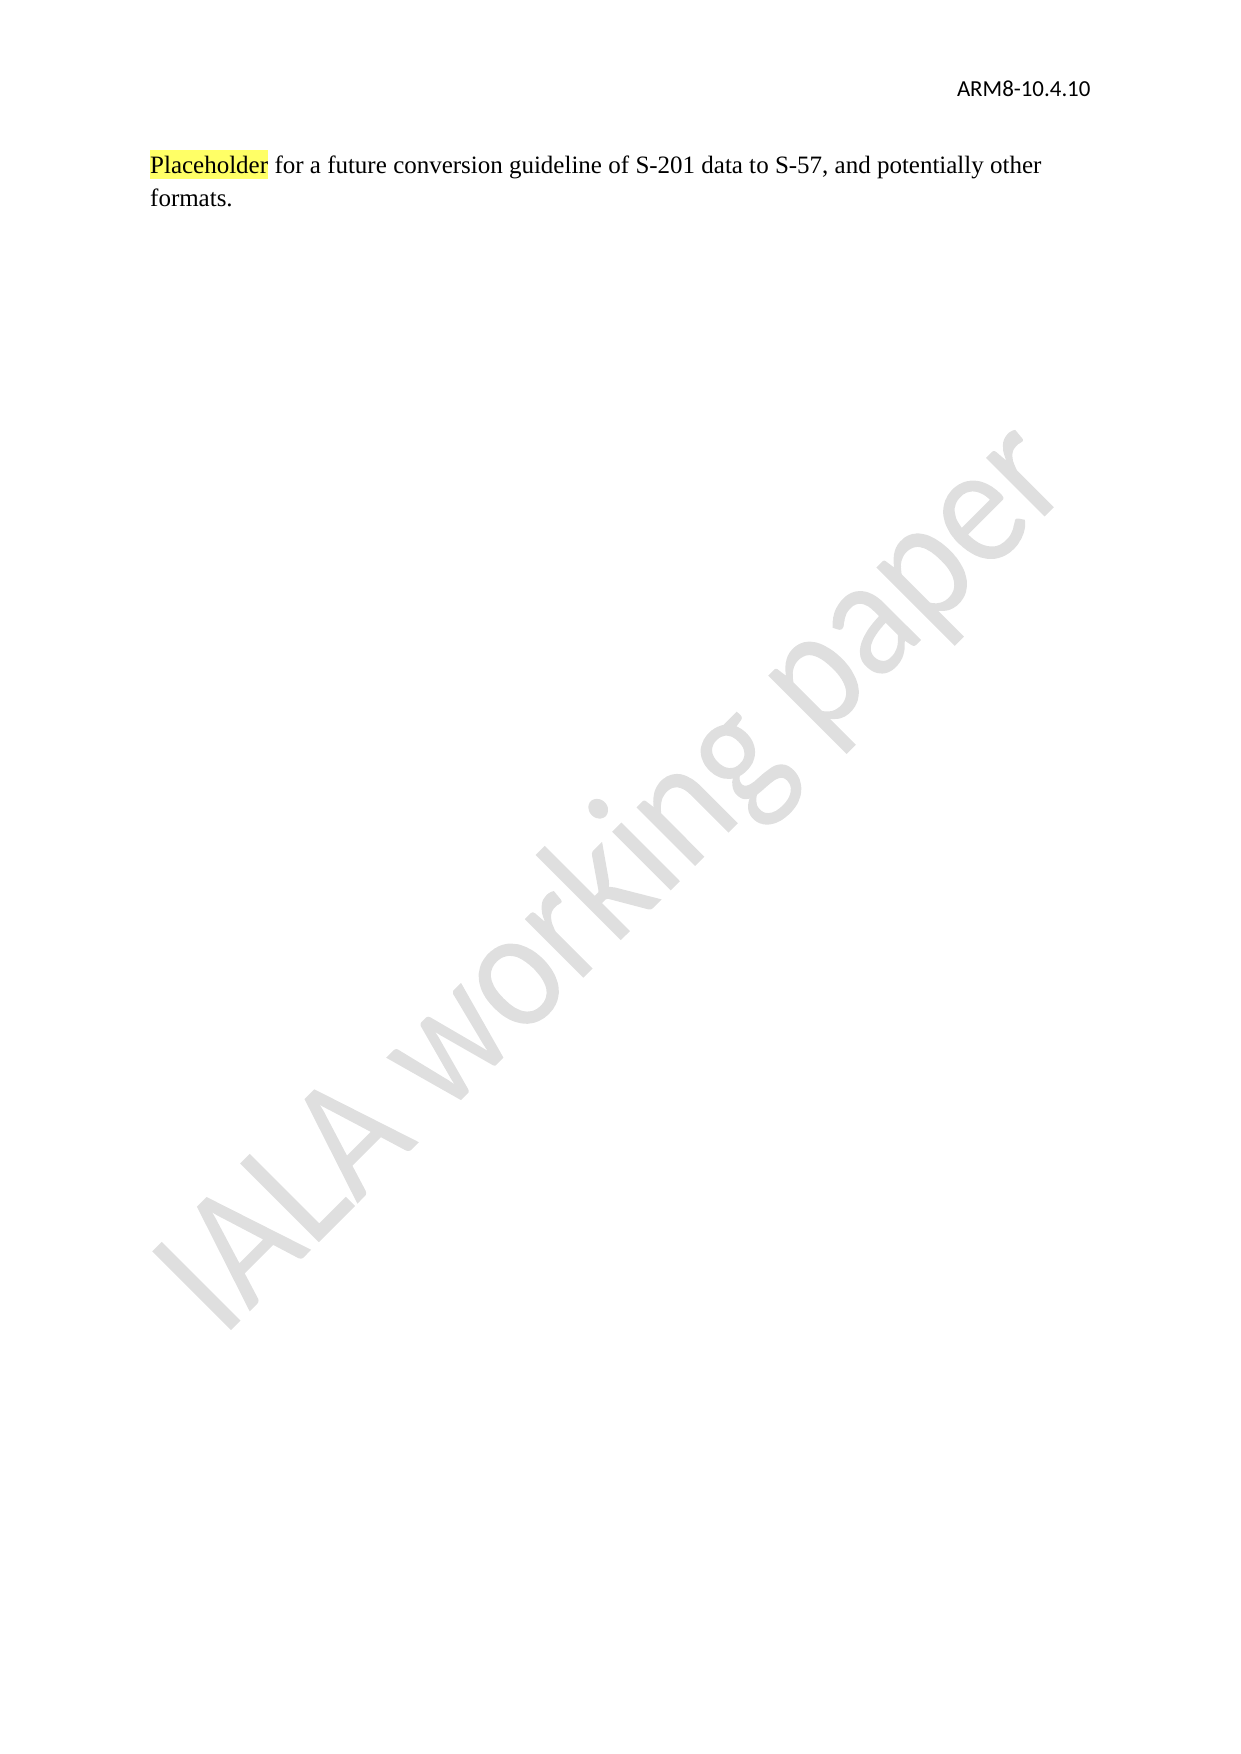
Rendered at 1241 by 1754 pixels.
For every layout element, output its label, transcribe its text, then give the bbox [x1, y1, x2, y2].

text Placeholder for a future conversion guideline of S-201 data to S-57, and potentially other formats. [150, 150, 1090, 212]
